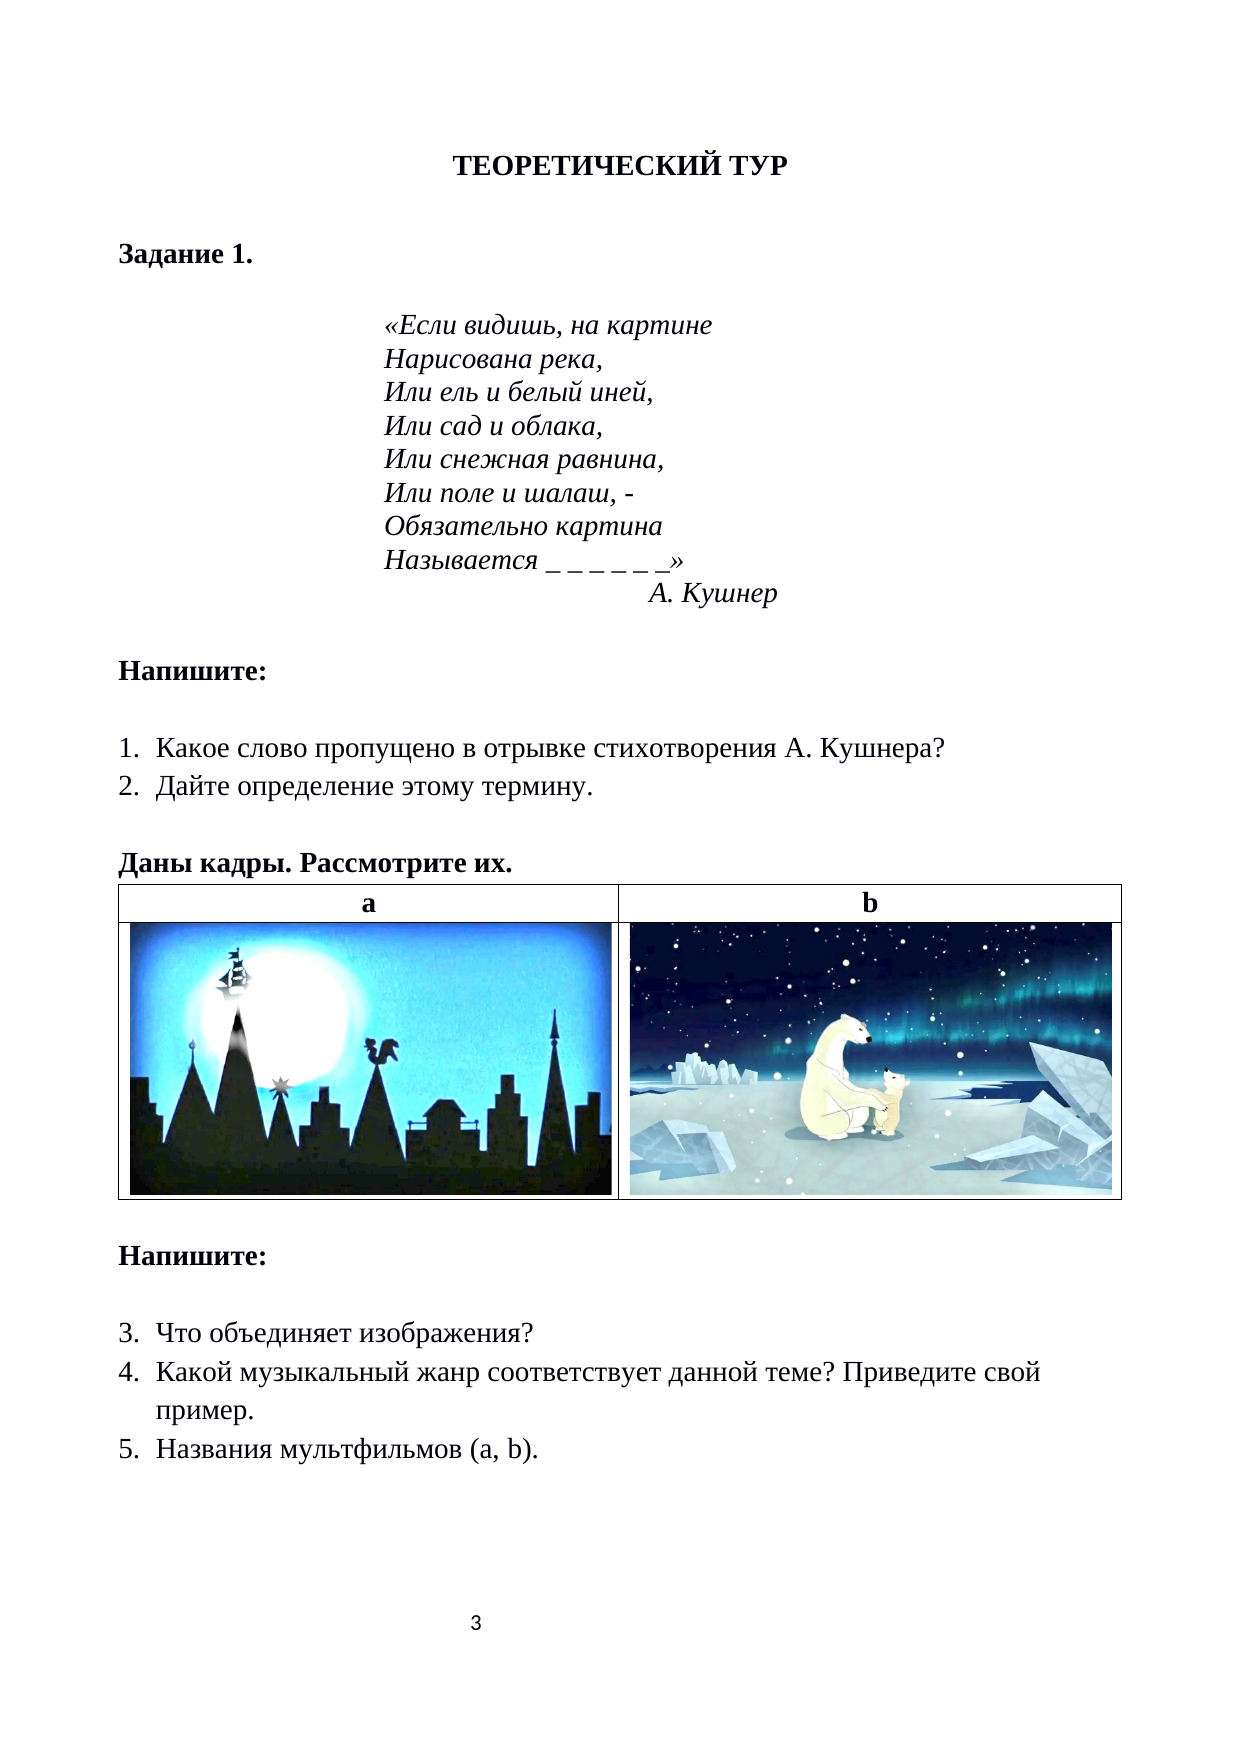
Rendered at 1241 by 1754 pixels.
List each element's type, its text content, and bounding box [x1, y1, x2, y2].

text Или ель и белый иней, [384, 374, 1122, 408]
table_header a [119, 885, 618, 922]
text Нарисована река, [384, 341, 1122, 374]
list Какой музыкальный жанр соответствует данной теме? Приведите свой пример. [118, 1354, 1122, 1426]
list Дайте определение этому термину. [118, 768, 1122, 802]
table_cell [119, 923, 618, 1198]
text А. Кушнер [124, 576, 1122, 609]
text Задание 1. [118, 236, 1122, 270]
text Напишите: [118, 1238, 1122, 1272]
list Что объединяет изображения? [118, 1315, 1122, 1349]
text Или поле и шалаш, - [384, 475, 1122, 508]
text Даны кадры. Рассмотрите их. [118, 845, 1122, 879]
text ТЕОРЕТИЧЕСКИЙ ТУР [118, 148, 1122, 181]
text «Если видишь, на картине [384, 307, 1122, 341]
list Названия мультфильмов (а, b). [118, 1431, 1122, 1464]
text Напишите: [118, 653, 1122, 686]
text Называется _ _ _ _ _ _» [384, 542, 1122, 576]
text Обязательно картина [384, 508, 1122, 542]
table_cell [619, 923, 1121, 1198]
table_header b [619, 885, 1121, 922]
picture [130, 923, 612, 1195]
text Или сад и облака, [384, 408, 1122, 441]
list Какое слово пропущено в отрывке стихотворения А. Кушнера? [118, 730, 1122, 763]
picture [629, 923, 1112, 1195]
text Или снежная равнина, [384, 441, 1122, 475]
